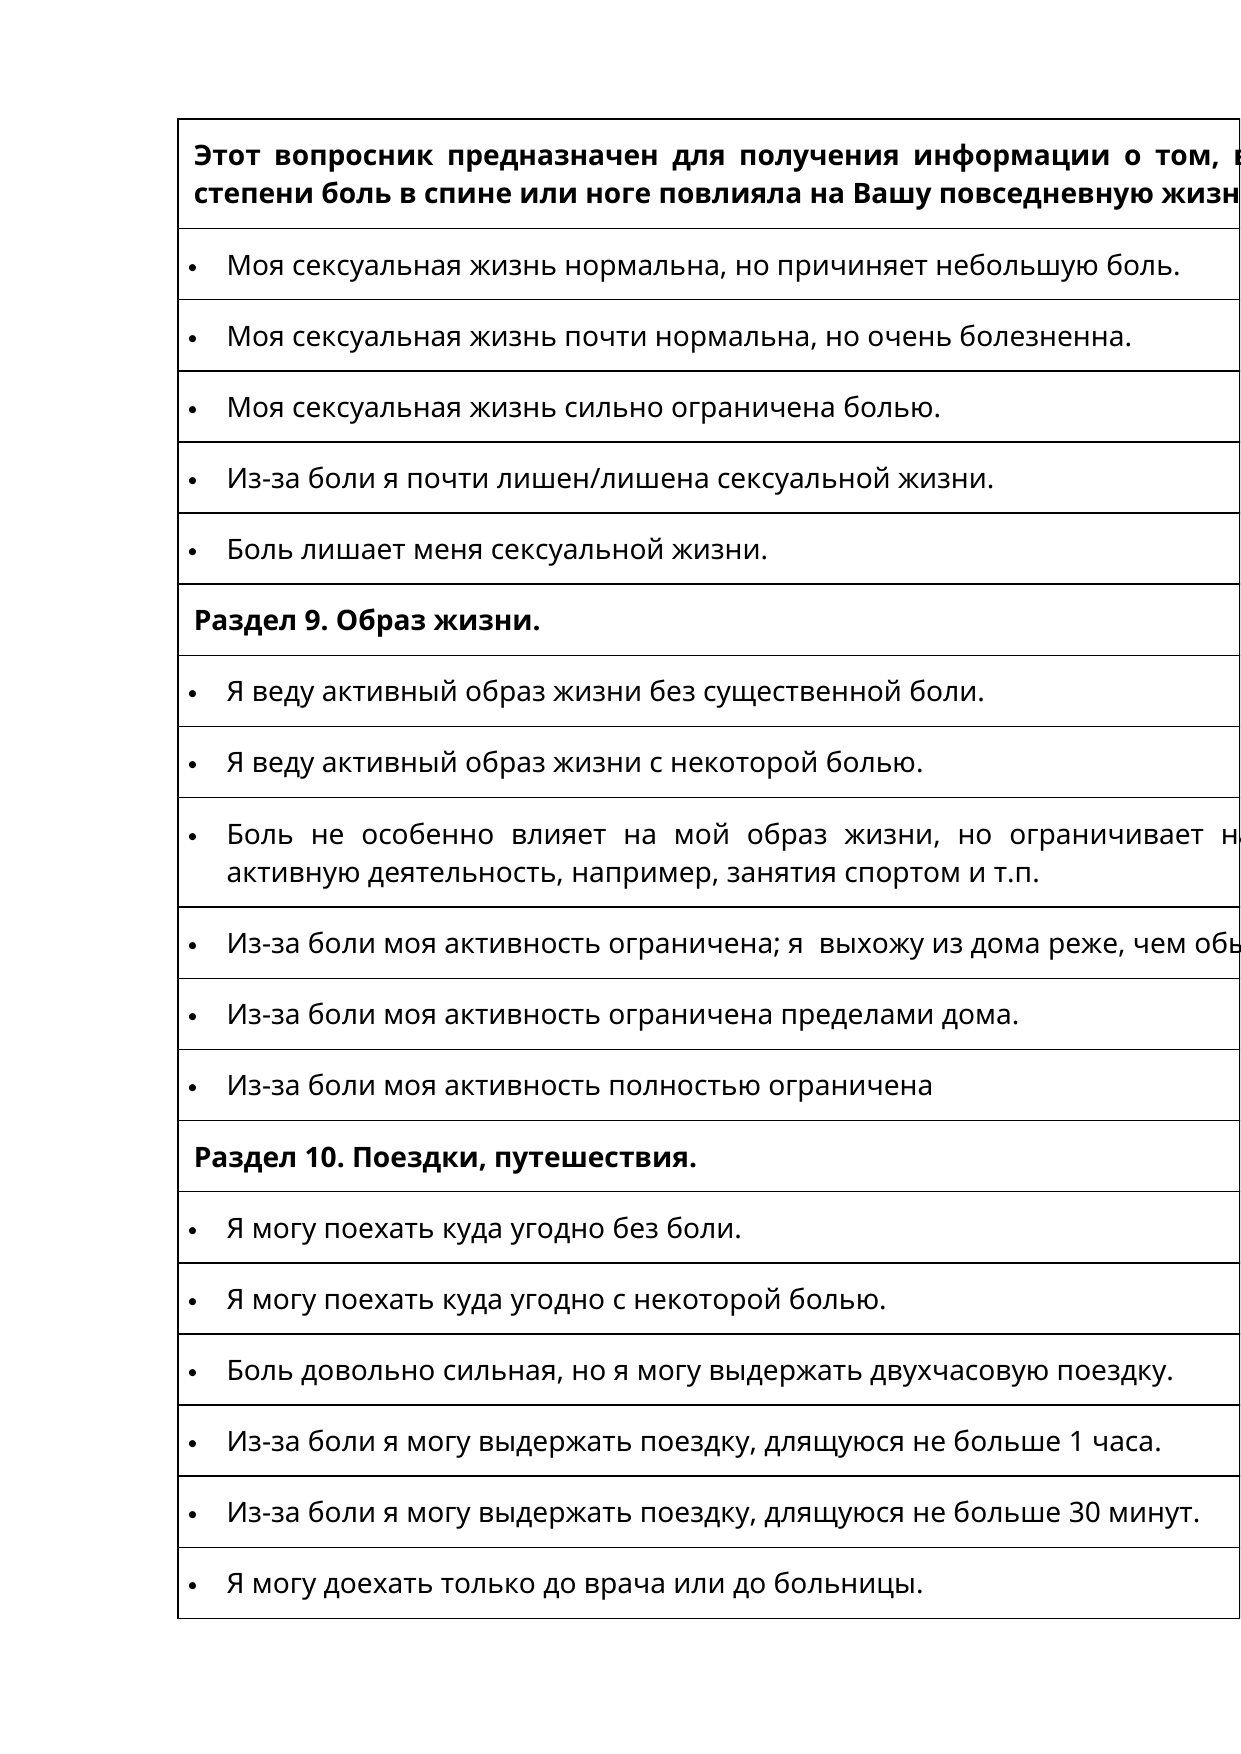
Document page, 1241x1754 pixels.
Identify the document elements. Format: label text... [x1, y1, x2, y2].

table_cell Боль не особенно влияет на мой образ жизни, но ограничивает наиболее активную деятельность, например, занятия спортом и т.п. [179, 798, 1239, 906]
table_cell Я могу доехать только до врача или до больницы. [179, 1548, 1239, 1618]
table_cell Я веду активный образ жизни с некоторой болью. [179, 727, 1239, 797]
table_cell Из-за боли я почти лишен/лишена сексуальной жизни. [179, 443, 1239, 512]
table_cell Из-за боли моя активность полностью ограничена [179, 1050, 1239, 1120]
table_cell Моя сексуальная жизнь почти нормальна, но очень болезненна. [179, 300, 1239, 370]
table_cell Боль довольно сильная, но я могу выдержать двухчасовую поездку. [179, 1335, 1239, 1404]
table_cell Из-за боли моя активность ограничена; я выхожу из дома реже, чем обычно. [179, 908, 1239, 977]
table_cell Раздел 10. Поездки, путешествия. [179, 1121, 1239, 1191]
table_cell Из-за боли я могу выдержать поездку, длящуюся не больше 30 минут. [179, 1477, 1239, 1547]
table_cell Я могу поехать куда угодно без боли. [179, 1192, 1239, 1262]
table_cell Я веду активный образ жизни без существенной боли. [179, 656, 1239, 726]
table_cell Я могу поехать куда угодно с некоторой болью. [179, 1264, 1239, 1333]
table_cell Из-за боли я могу выдержать поездку, длящуюся не больше 1 часа. [179, 1406, 1239, 1475]
table_cell Моя сексуальная жизнь нормальна, но причиняет небольшую боль. [179, 229, 1239, 299]
table_cell Раздел 9. Образ жизни. [179, 585, 1239, 654]
table_cell Боль лишает меня сексуальной жизни. [179, 514, 1239, 583]
table_cell Из-за боли моя активность ограничена пределами дома. [179, 979, 1239, 1048]
table_header Этот вопросник предназначен для получения информации о том, в какой степени боль в спине или ноге повлияла на Вашу повседневную жизнь [179, 120, 1239, 228]
table_cell Моя сексуальная жизнь сильно ограничена болью. [179, 372, 1239, 441]
